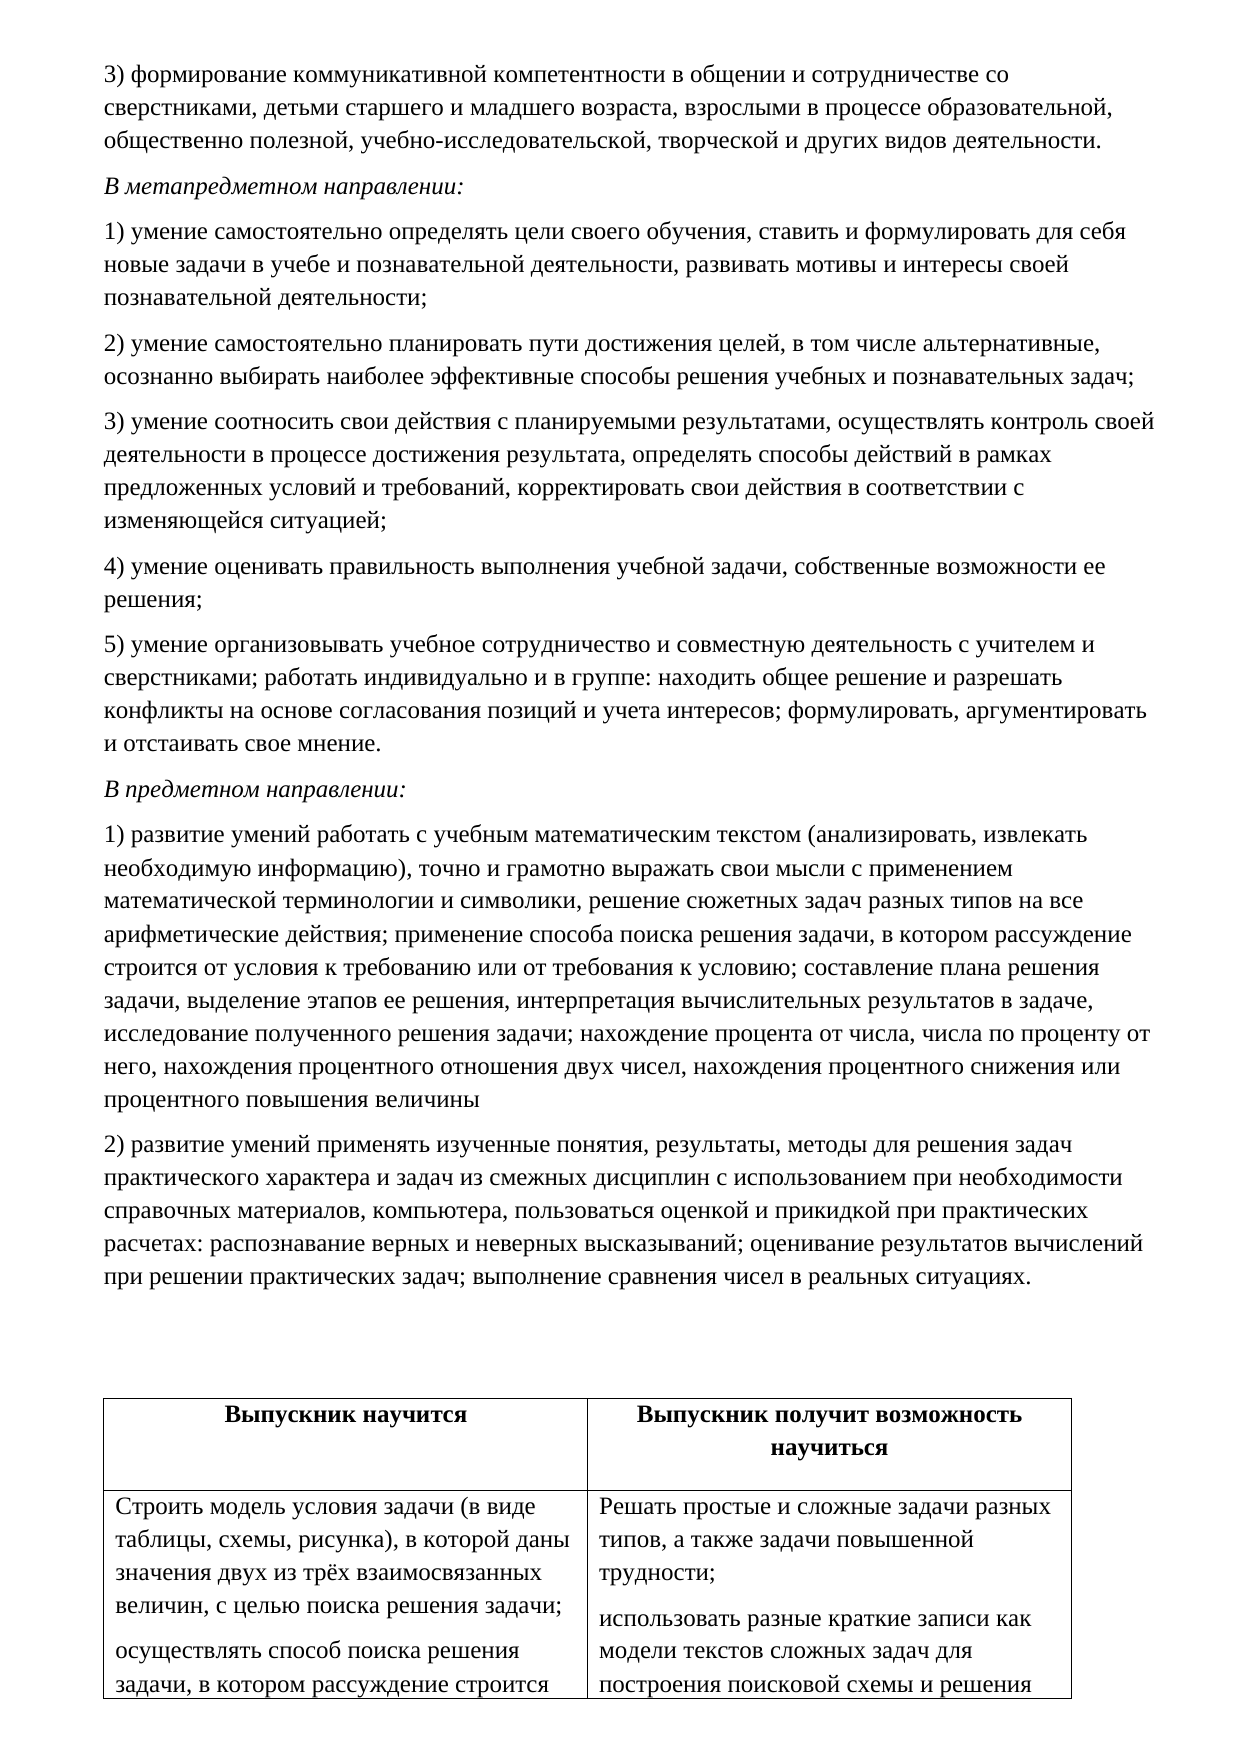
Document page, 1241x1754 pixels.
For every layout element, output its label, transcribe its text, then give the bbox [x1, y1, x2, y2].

text 3) формирование коммуникативной компетентности в общении и сотрудничестве со сверстниками, детьми старшего и младшего возраста, взрослыми в процессе образовательной, общественно полезной, учебно-исследовательской, творческой и других видов деятельности. [103, 59, 1167, 154]
table_header Выпускник получит возможность научиться [588, 1399, 1071, 1490]
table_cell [588, 1491, 1071, 1697]
text 5) умение организовывать учебное сотрудничество и совместную деятельность с учителем и сверстниками; работать индивидуально и в группе: находить общее решение и разрешать конфликты на основе согласования позиций и учета интересов; формулировать, аргументировать и отстаивать свое мнение. [103, 629, 1167, 757]
table_header Выпускник научится [104, 1399, 587, 1490]
text 2) умение самостоятельно планировать пути достижения целей, в том числе альтернативные, осознанно выбирать наиболее эффективные способы решения учебных и познавательных задач; [103, 328, 1167, 389]
text В предметном направлении: [103, 774, 1167, 803]
text 1) развитие умений работать с учебным математическим текстом (анализировать, извлекать необходимую информацию), точно и грамотно выражать свои мысли с применением математической терминологии и символики, решение сюжетных задач разных типов на все арифметические действия; применение способа поиска решения задачи, в котором рассуждение строится от условия к требованию или от требования к условию; составление плана решения задачи, выделение этапов ее решения, интерпретация вычислительных результатов в задаче, исследование полученного решения задачи; нахождение процента от числа, числа по проценту от него, нахождения процентного отношения двух чисел, нахождения процентного снижения или процентного повышения величины [103, 819, 1167, 1112]
text В метапредметном направлении: [103, 171, 1167, 199]
text 4) умение оценивать правильность выполнения учебной задачи, собственные возможности ее решения; [103, 551, 1167, 613]
text 3) умение соотносить свои действия с планируемыми результатами, осуществлять контроль своей деятельности в процессе достижения результата, определять способы действий в рамках предложенных условий и требований, корректировать свои действия в соответствии с изменяющейся ситуацией; [103, 406, 1167, 534]
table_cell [104, 1491, 587, 1697]
text 1) умение самостоятельно определять цели своего обучения, ставить и формулировать для себя новые задачи в учебе и познавательной деятельности, развивать мотивы и интересы своей познавательной деятельности; [103, 216, 1167, 311]
text 2) развитие умений применять изученные понятия, результаты, методы для решения задач практического характера и задач из смежных дисциплин с использованием при необходимости справочных материалов, компьютера, пользоваться оценкой и прикидкой при практических расчетах: распознавание верных и неверных высказываний; оценивание результатов вычислений при решении практических задач; выполнение сравнения чисел в реальных ситуациях. [103, 1129, 1167, 1290]
